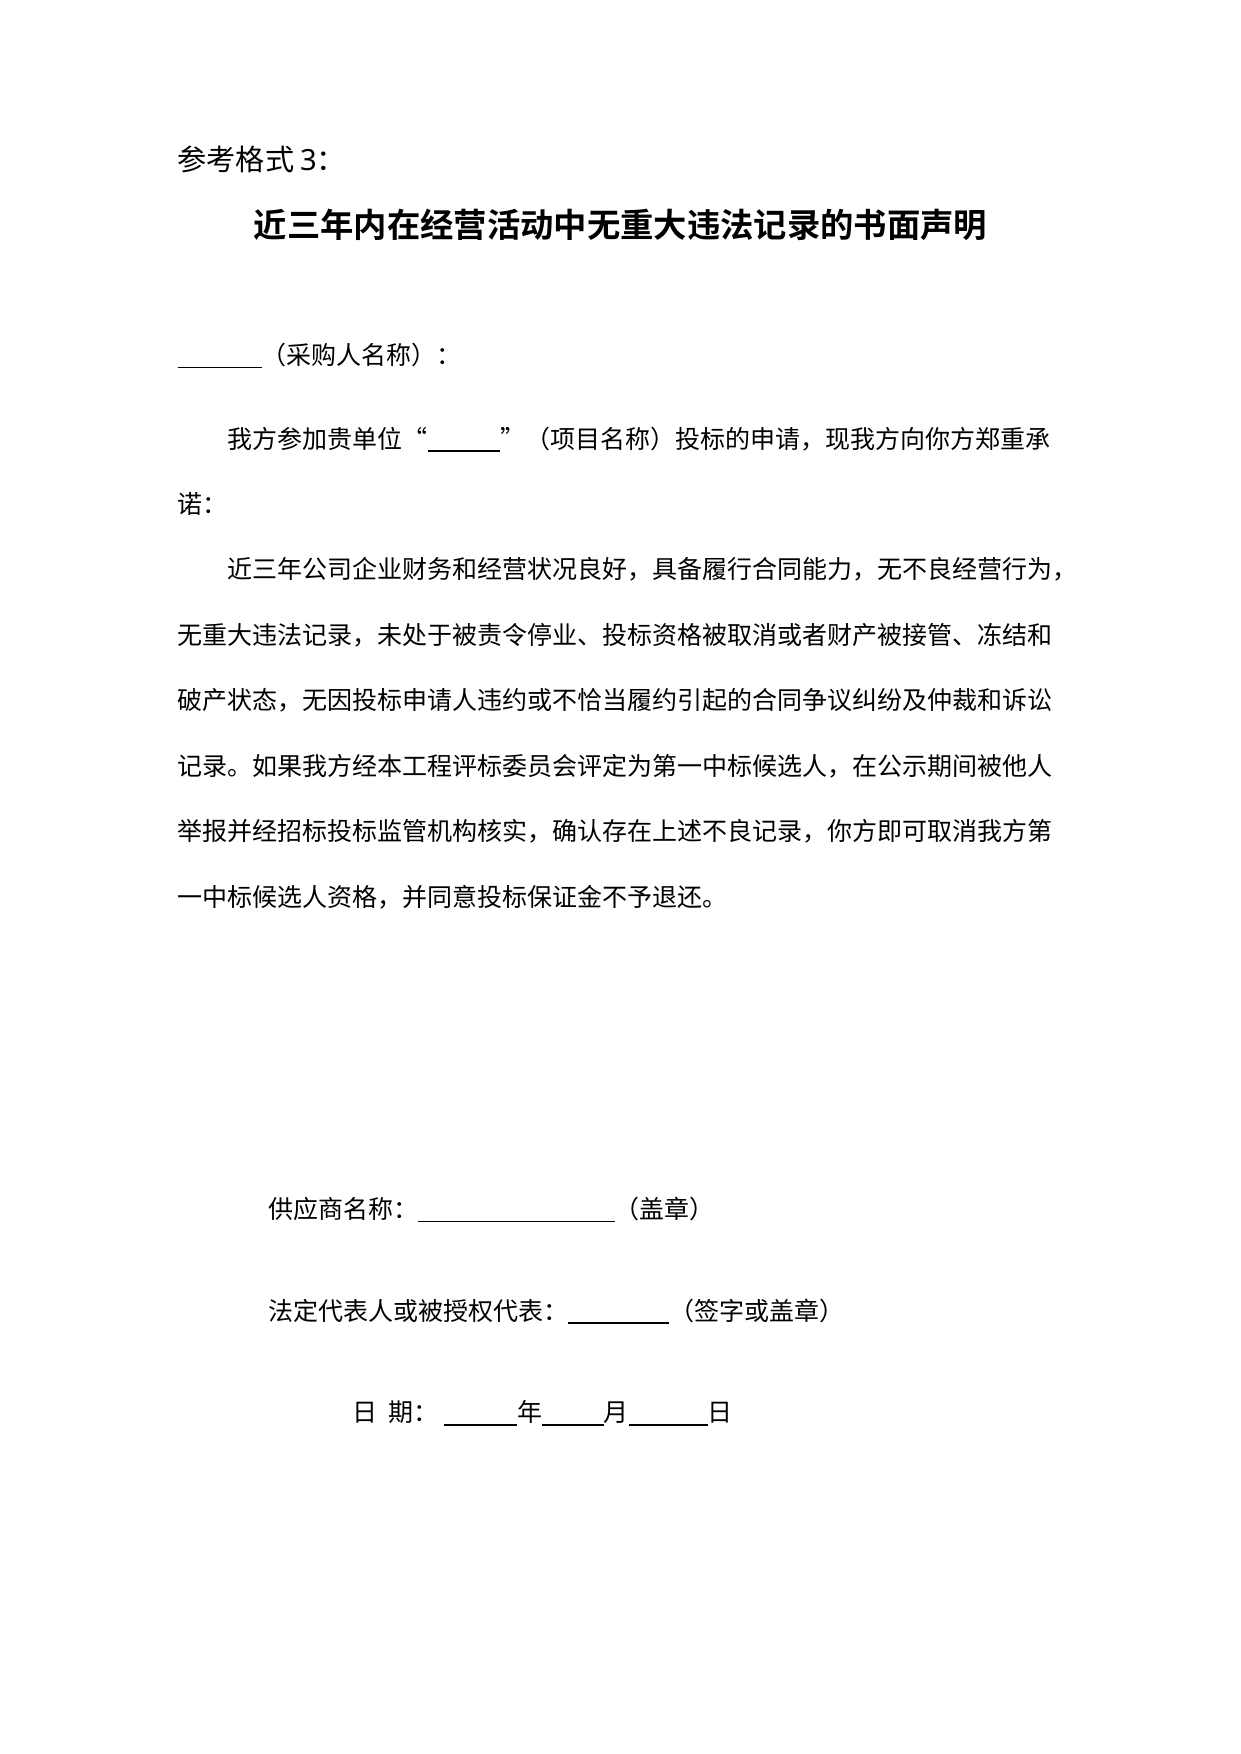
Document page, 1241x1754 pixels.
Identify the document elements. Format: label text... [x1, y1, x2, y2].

text 近三年公司企业财务和经营状况良好，具备履行合同能力，无不良经营行为，无重大违法记录，未处于被责令停业、投标资格被取消或者财产被接管、冻结和破产状态，无因投标申请人违约或不恰当履约引起的合同争议纠纷及仲裁和诉讼记录。如果我方经本工程评标委员会评定为第一中标候选人，在公示期间被他人举报并经招标投标监管机构核实，确认存在上述不良记录，你方即可取消我方第一中标候选人资格，并同意投标保证金不予退还。 [177, 535, 1063, 928]
text （采购人名称）： [177, 321, 1063, 386]
text 法定代表人或被授权代表： （签字或盖章） [177, 1277, 1063, 1342]
text 日 期： 年 月 日 [177, 1378, 1063, 1444]
text 参考格式3： [177, 125, 1063, 190]
text 近三年内在经营活动中无重大违法记录的书面声明 [177, 190, 1063, 256]
text 供应商名称： （盖章） [177, 1175, 1080, 1240]
text 我方参加贵单位“ ”（项目名称）投标的申请，现我方向你方郑重承诺： [177, 404, 1063, 535]
